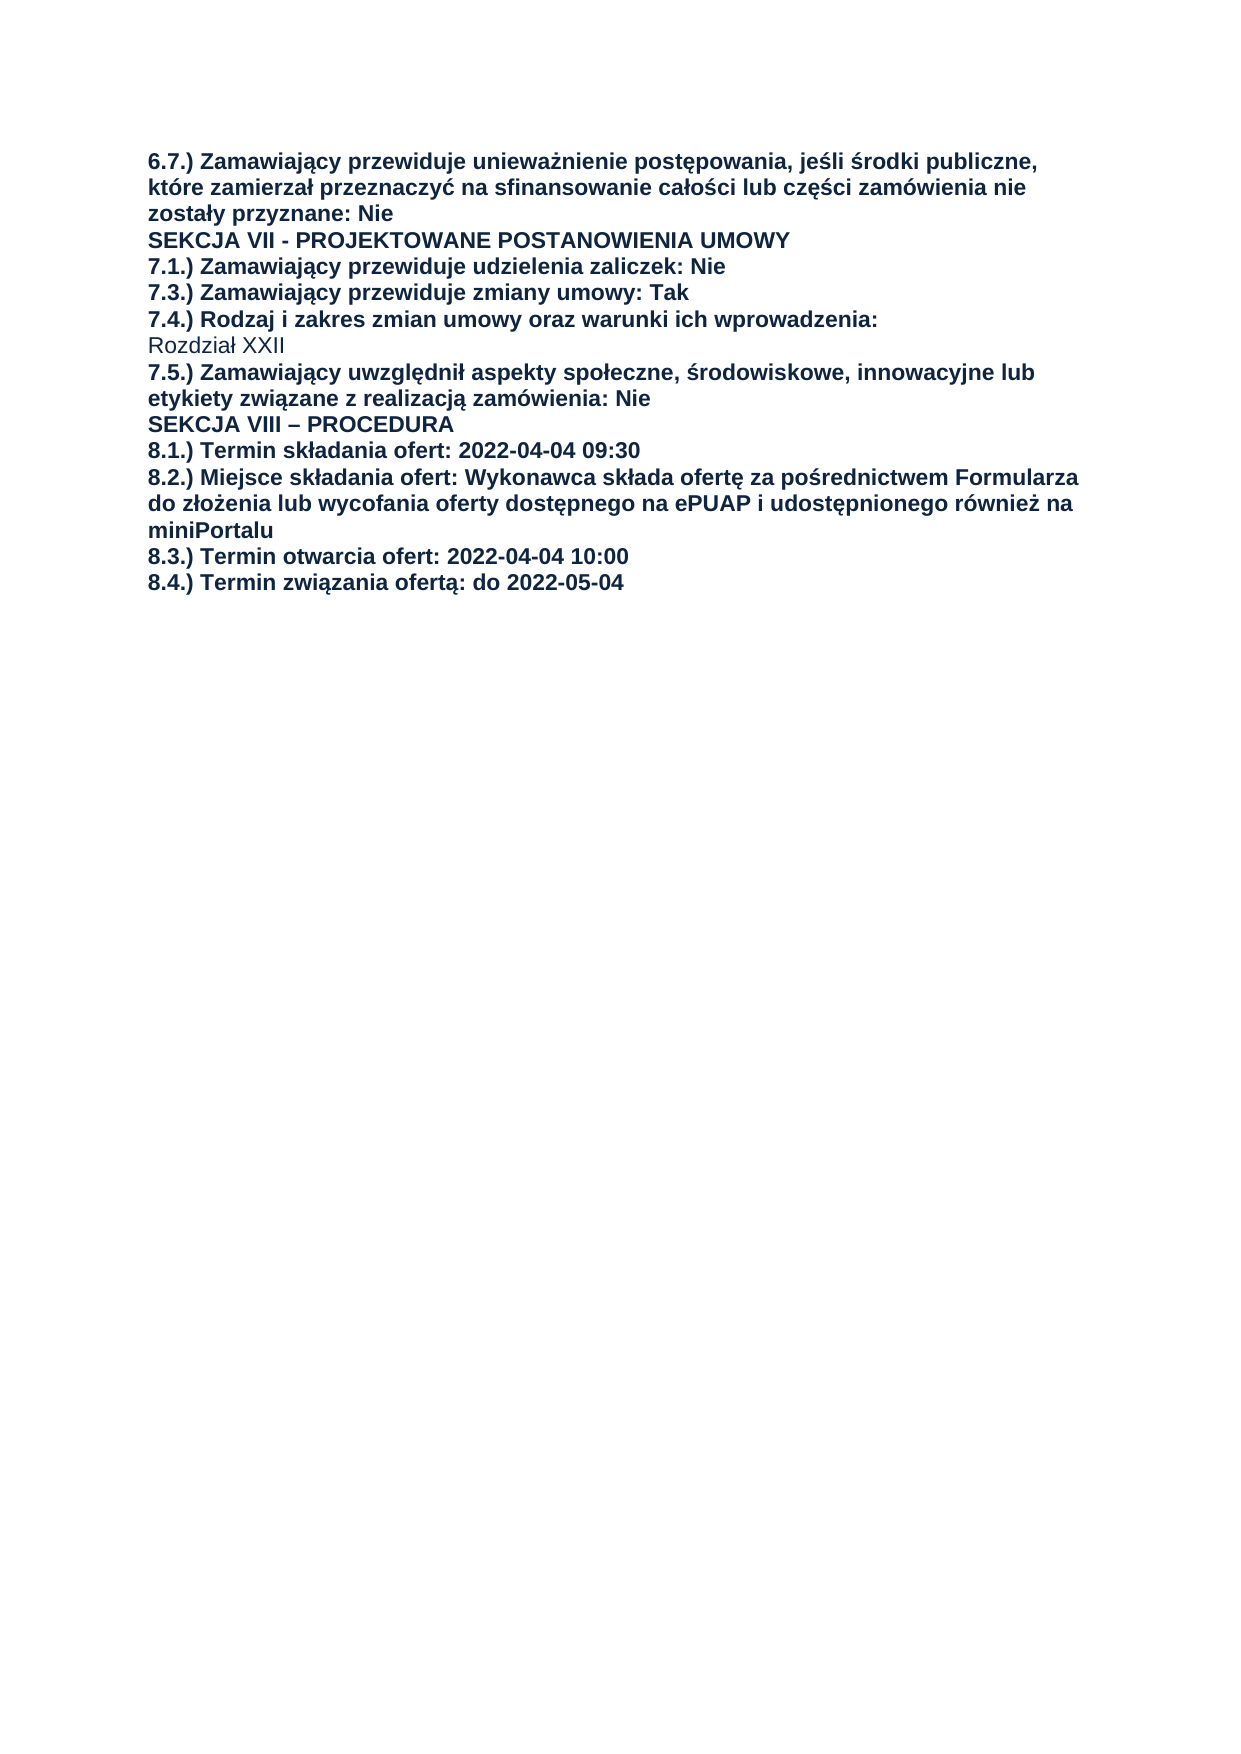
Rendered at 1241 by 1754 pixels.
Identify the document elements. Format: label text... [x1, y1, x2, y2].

text Rozdział XXII [148, 332, 1093, 358]
text SEKCJA VII - PROJEKTOWANE POSTANOWIENIA UMOWY [148, 227, 1093, 253]
text 7.4.) Rodzaj i zakres zmian umowy oraz warunki ich wprowadzenia: [148, 306, 1093, 332]
text 7.1.) Zamawiający przewiduje udzielenia zaliczek: Nie [148, 253, 1093, 279]
text 7.5.) Zamawiający uwzględnił aspekty społeczne, środowiskowe, innowacyjne lub etykiety związane z realizacją zamówienia: Nie [148, 358, 1093, 411]
text 8.2.) Miejsce składania ofert: Wykonawca składa ofertę za pośrednictwem Formularza do złożenia lub wycofania oferty dostępnego na ePUAP i udostępnionego również na miniPortalu [148, 464, 1093, 543]
text SEKCJA VIII – PROCEDURA [148, 411, 1093, 437]
text 7.3.) Zamawiający przewiduje zmiany umowy: Tak [148, 279, 1093, 306]
text 6.7.) Zamawiający przewiduje unieważnienie postępowania, jeśli środki publiczne, które zamierzał przeznaczyć na sfinansowanie całości lub części zamówienia nie zostały przyznane: Nie [148, 148, 1093, 227]
text 8.1.) Termin składania ofert: 2022-04-04 09:30 [148, 437, 1093, 464]
text 8.3.) Termin otwarcia ofert: 2022-04-04 10:00 [148, 543, 1093, 569]
text 8.4.) Termin związania ofertą: do 2022-05-04 [148, 569, 1093, 596]
